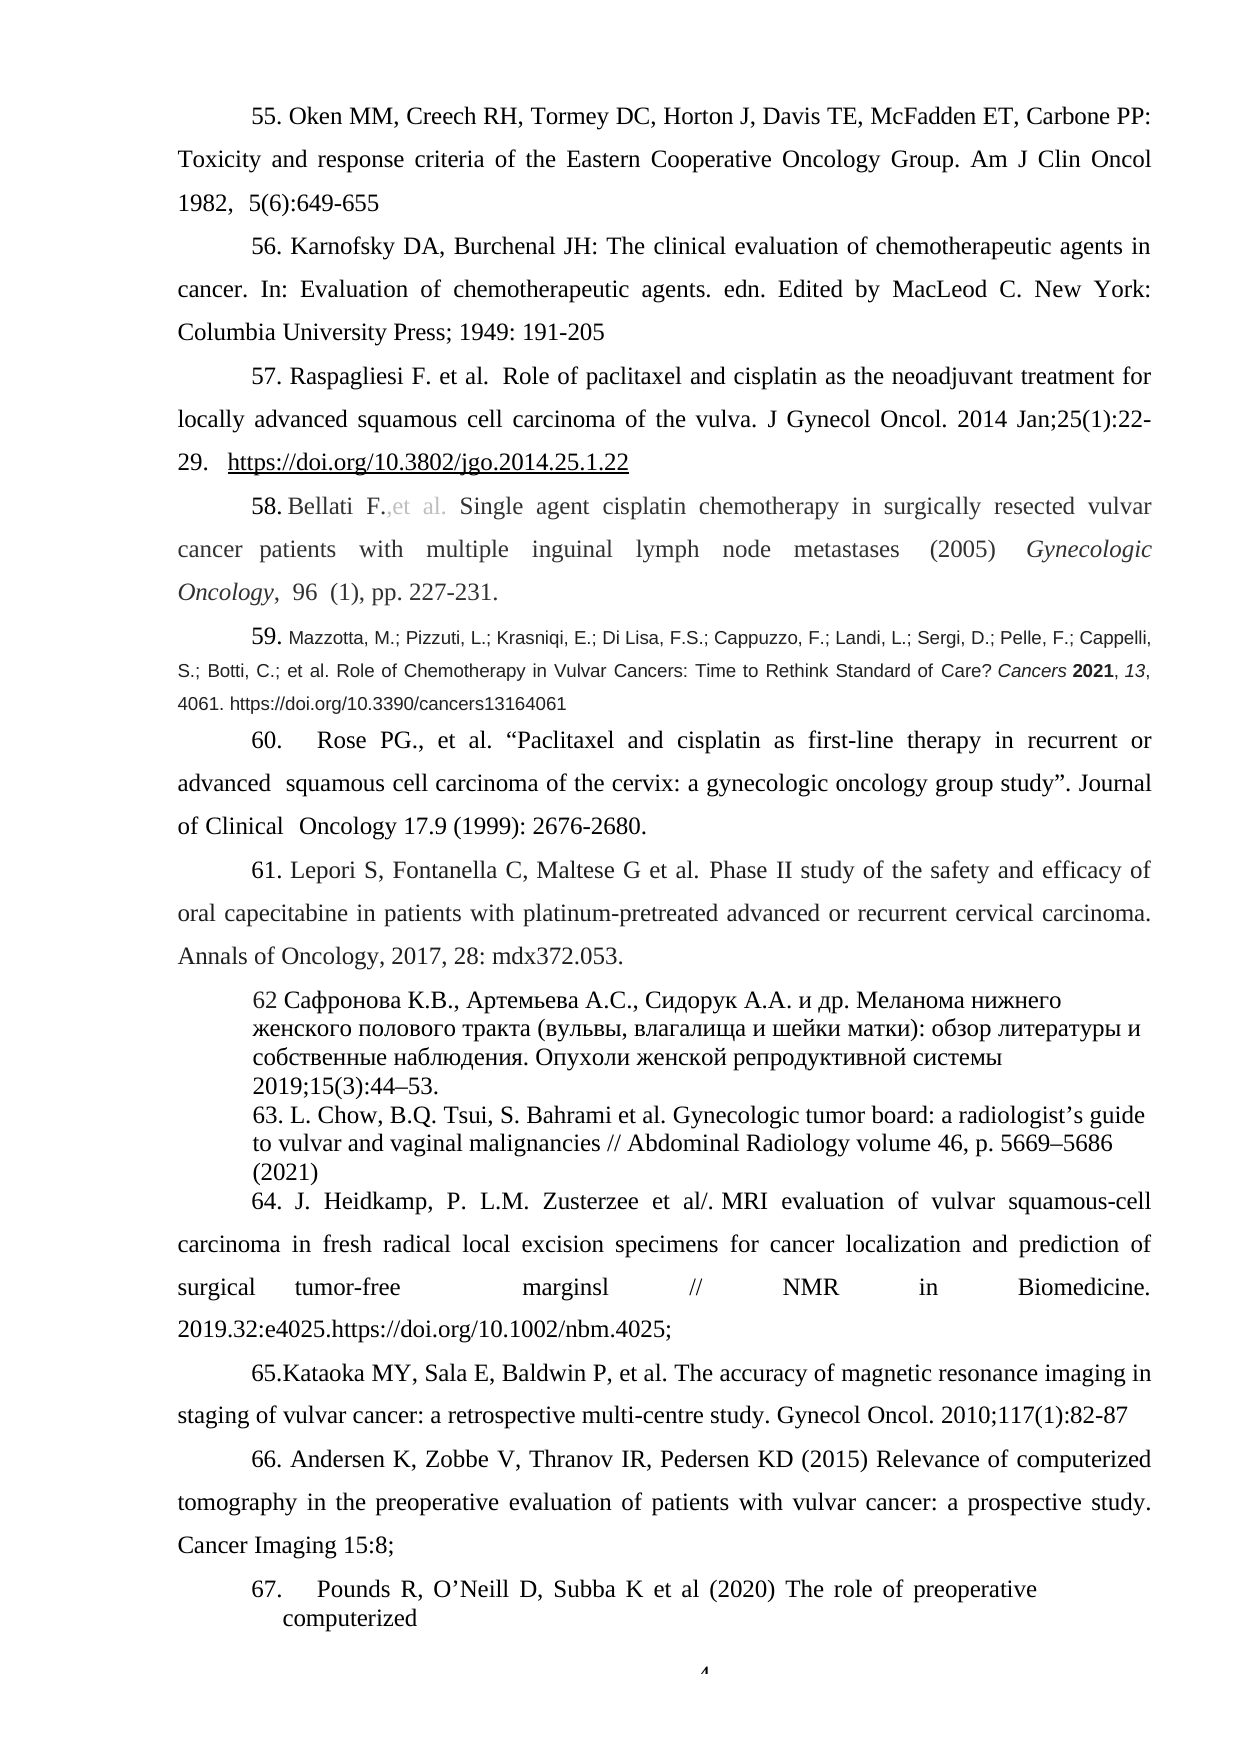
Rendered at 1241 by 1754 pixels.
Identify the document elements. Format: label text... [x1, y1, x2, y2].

list Rose PG., et al. “Paclitaxel and cisplatin as first-line therapy in recurrent or advanced squamous cell carcinoma of the cervix: a gynecologic oncology group study”. Journal of Clinical Oncology 17.9 (1999): 2676-2680. [177, 725, 1152, 840]
list Raspagliesi F. et al. Role of paclitaxel and cisplatin as the neoadjuvant treatment for locally advanced squamous cell carcinoma of the vulva. J Gynecol Oncol. 2014 Jan;25(1):22- 29. https://doi.org/10.3802/jgo.2014.25.1.22 [177, 361, 1152, 476]
list Lepori S, Fontanella C, Maltese G et al. Phase II study of the safety and efficacy of oral capecitabine in patients with platinum-pretreated advanced or recurrent cervical carcinoma. Annals of Oncology, 2017, 28: mdx372.053. [177, 855, 1151, 970]
list L. Chow, B.Q. Tsui, S. Bahrami et al. Gynecologic tumor board: a radiologist’s guide to vulvar and vaginal malignancies // Abdominal Radiology volume 46, p. 5669–5686 (2021) [252, 1100, 1148, 1186]
list Oken MM, Creech RH, Tormey DC, Horton J, Davis TE, McFadden ET, Carbone PP: Toxicity and response criteria of the Eastern Cooperative Oncology Group. Am J Clin Oncol 1982, 5(6):649-655 [177, 101, 1152, 216]
list Andersen K, Zobbe V, Thranov IR, Pedersen KD (2015) Relevance of computerized tomography in the preoperative evaluation of patients with vulvar cancer: a prospective study. Cancer Imaging 15:8; [177, 1444, 1151, 1559]
list Pounds R, O’Neill D, Subba K et al (2020) The role of preoperative computerized [251, 1574, 1163, 1631]
list Kataoka MY, Sala E, Baldwin P, et al. The accuracy of magnetic resonance imaging in staging of vulvar cancer: a retrospective multi-centre study. Gynecol Oncol. 2010;117(1):82-87 [177, 1358, 1152, 1429]
text 62 Сафронова К.В., Артемьева А.С., Сидорук А.А. и др. Меланома нижнего женского полового тракта (вульвы, влагалища и шейки матки): обзор литературы и собственные наблюдения. Опухоли женской репродуктивной системы 2019;15(3):44–53. [252, 985, 1158, 1100]
list Mazzotta, M.; Pizzuti, L.; Krasniqi, E.; Di Lisa, F.S.; Cappuzzo, F.; Landi, L.; Sergi, D.; Pelle, F.; Cappelli, S.; Botti, C.; et al. Role of Chemotherapy in Vulvar Cancers: Time to Rethink Standard of Care? Cancers 2021, 13, 4061. https://doi.org/10.3390/cancers13164061 [177, 621, 1152, 714]
list Karnofsky DA, Burchenal JH: The clinical evaluation of chemotherapeutic agents in cancer. In: Evaluation of chemotherapeutic agents. edn. Edited by MacLeod C. New York: Columbia University Press; 1949: 191-205 [177, 231, 1151, 346]
list Bellati F.,et al. Single agent cisplatin chemotherapy in surgically resected vulvar cancer patients with multiple inguinal lymph node metastases (2005) Gynecologic Oncology, 96 (1), pp. 227-231. [177, 491, 1152, 606]
list J. Heidkamp, P. L.M. Zusterzee et al/. MRI evaluation of vulvar squamous‐cell carcinoma in fresh radical local excision specimens for cancer localization and prediction of surgical tumor‐free marginsl // NMR in Biomedicine. 2019.32:e4025.https://doi.org/10.1002/nbm.4025; [177, 1186, 1152, 1343]
